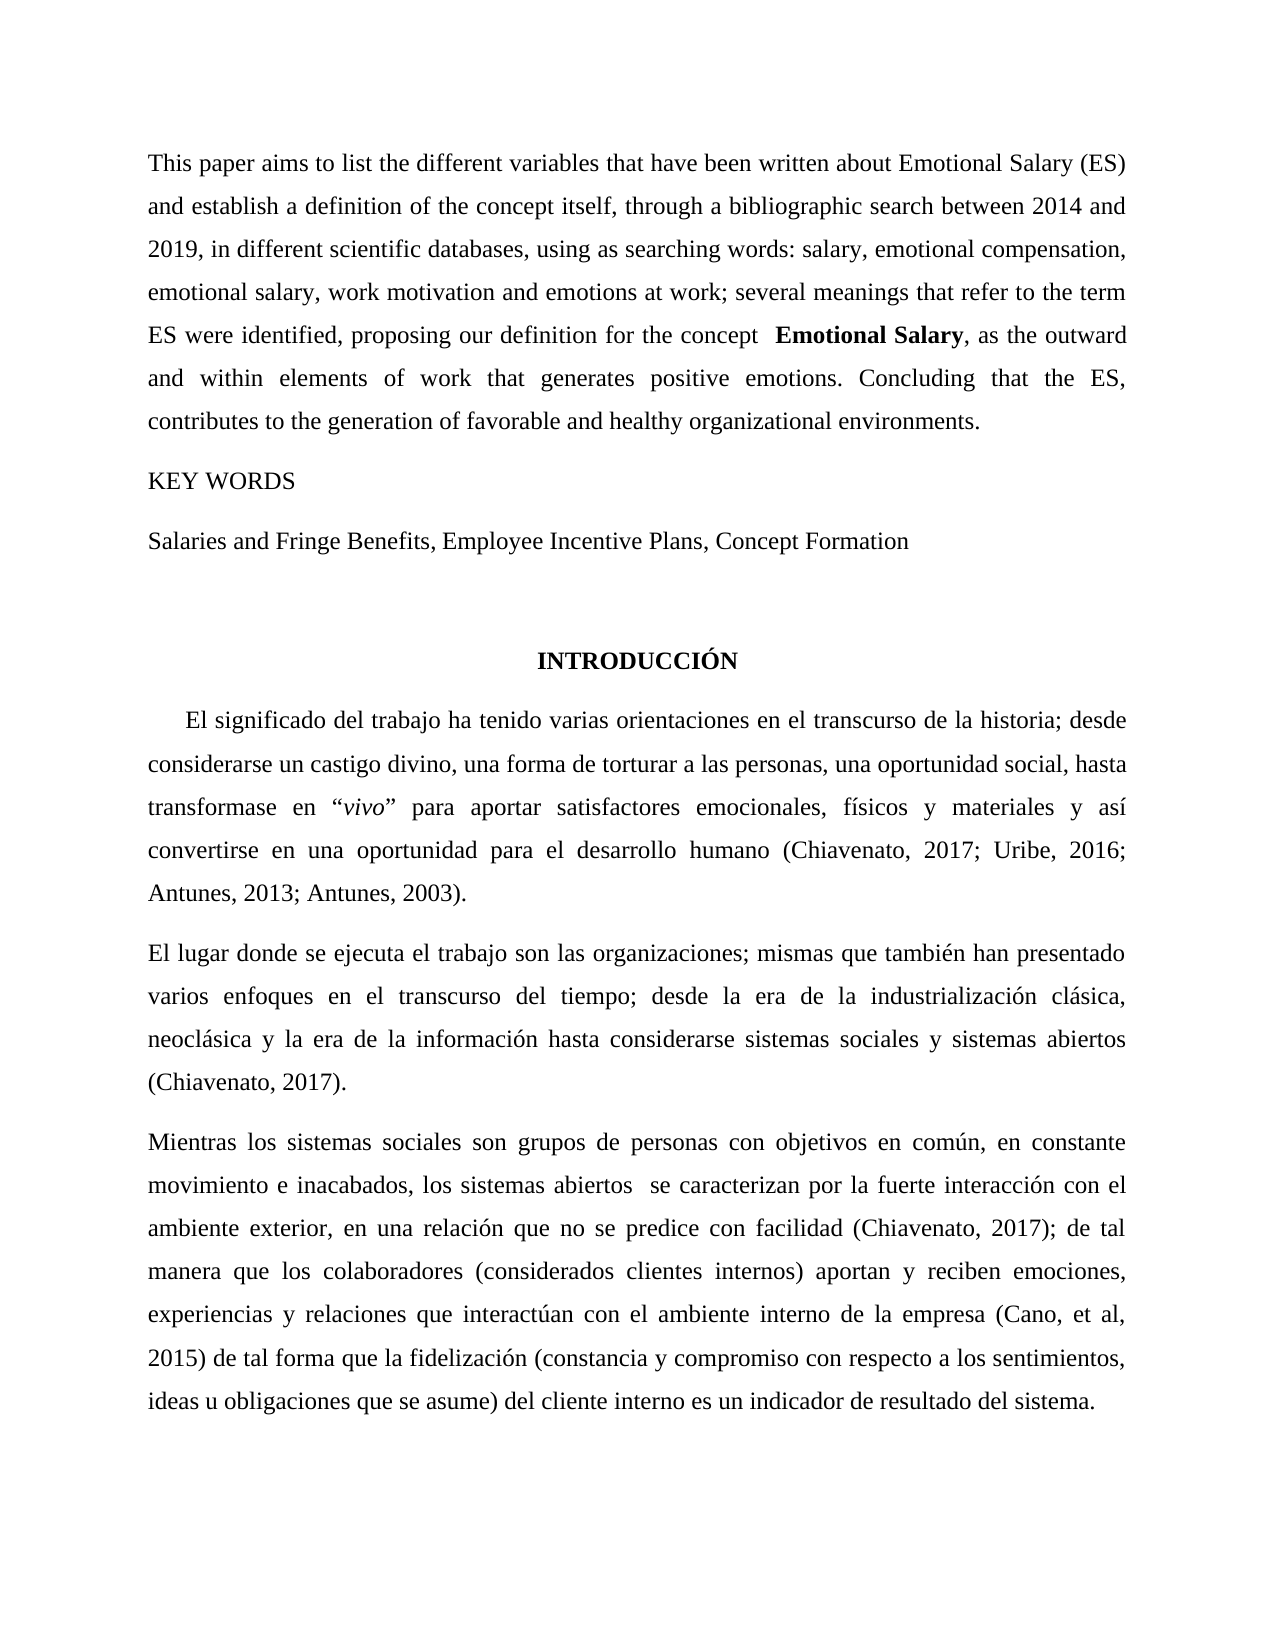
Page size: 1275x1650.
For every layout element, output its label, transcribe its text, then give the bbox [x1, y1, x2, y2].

text El lugar donde se ejecuta el trabajo son las organizaciones; mismas que también han presentado varios enfoques en el transcurso del tiempo; desde la era de la industrialización clásica, neoclásica y la era de la información hasta considerarse sistemas sociales y sistemas abiertos (Chiavenato, 2017). [148, 938, 1127, 1096]
text Mientras los sistemas sociales son grupos de personas con objetivos en común, en constante movimiento e inacabados, los sistemas abiertos se caracterizan por la fuerte interacción con el ambiente exterior, en una relación que no se predice con facilidad (Chiavenato, 2017); de tal manera que los colaboradores (considerados clientes internos) aportan y reciben emociones, experiencias y relaciones que interactúan con el ambiente interno de la empresa (Cano, et al, 2015) de tal forma que la fidelización (constancia y compromiso con respecto a los sentimientos, ideas u obligaciones que se asume) del cliente interno es un indicador de resultado del sistema. [148, 1127, 1127, 1414]
text INTRODUCCIÓN [148, 646, 1127, 674]
text El significado del trabajo ha tenido varias orientaciones en el transcurso de la historia; desde considerarse un castigo divino, una forma de torturar a las personas, una oportunidad social, hasta transformase en “vivo” para aportar satisfactores emocionales, físicos y materiales y así convertirse en una oportunidad para el desarrollo humano (Chiavenato, 2017; Uribe, 2016; Antunes, 2013; Antunes, 2003). [148, 706, 1127, 907]
text Salaries and Fringe Benefits, Employee Incentive Plans, Concept Formation [148, 526, 1127, 555]
text KEY WORDS [148, 466, 1127, 495]
text This paper aims to list the different variables that have been written about Emotional Salary (ES) and establish a definition of the concept itself, through a bibliographic search between 2014 and 2019, in different scientific databases, using as searching words: salary, emotional compensation, emotional salary, work motivation and emotions at work; several meanings that refer to the term ES were identified, proposing our definition for the concept Emotional Salary, as the outward and within elements of work that generates positive emotions. Concluding that the ES, contributes to the generation of favorable and healthy organizational environments. [148, 148, 1127, 435]
